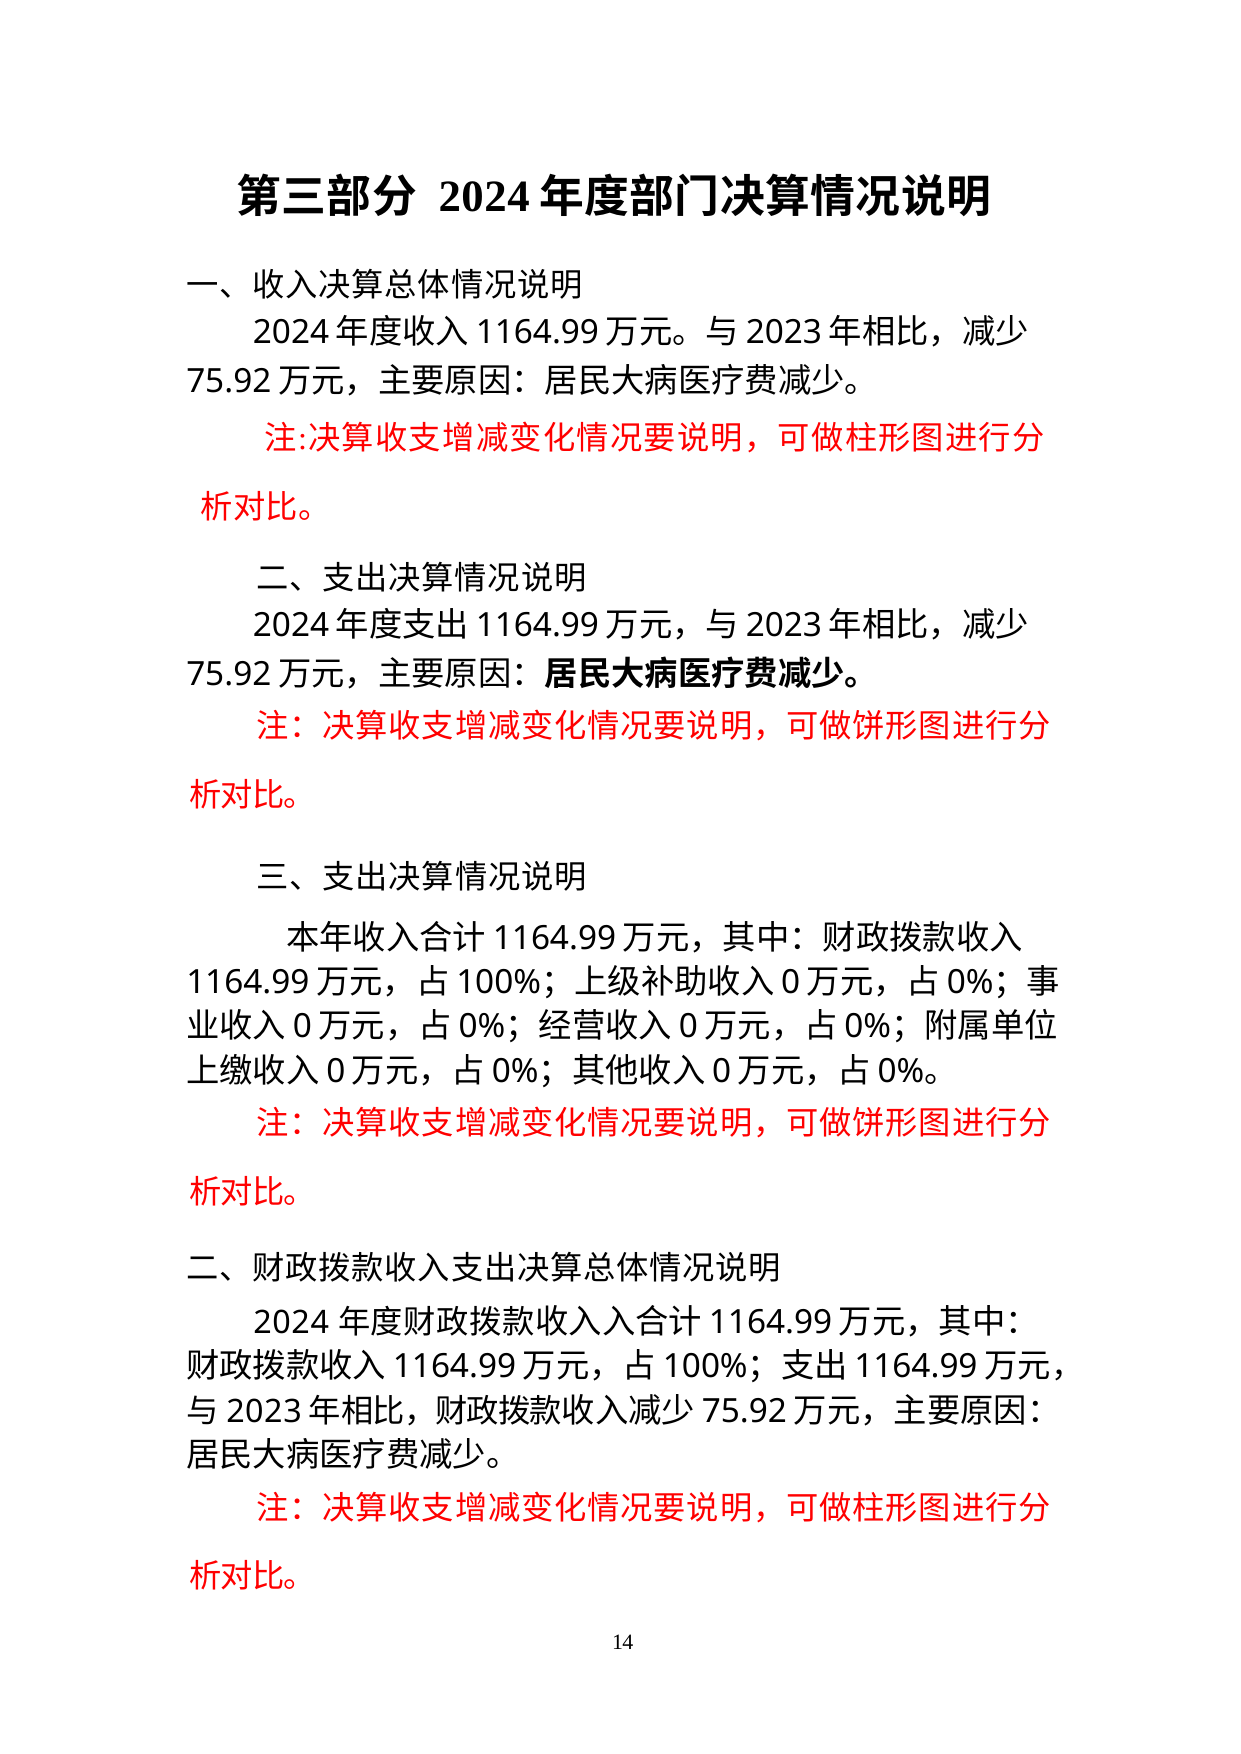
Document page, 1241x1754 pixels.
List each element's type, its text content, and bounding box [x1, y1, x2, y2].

text 2024年度收入1164.99万元。与2023年相比，减少75.92万元，主要原因：居民大病医疗费减少。 [186, 305, 1069, 402]
text 注：决算收支增减变化情况要说明，可做饼形图进行分 析对比。 [189, 700, 1060, 816]
text 2024年度支出1164.99万元，与2023年相比，减少75.92万元，主要原因：居民大病医疗费减少。 [186, 598, 1069, 695]
text 注：决算收支增减变化情况要说明，可做柱形图进行分 析对比。 [189, 1482, 1060, 1597]
text 二、支出决算情况说明 [256, 555, 1069, 598]
text 注：决算收支增减变化情况要说明，可做饼形图进行分 析对比。 [189, 1097, 1060, 1212]
text 三、支出决算情况说明 [256, 854, 1069, 897]
text 本年收入合计1164.99万元，其中：财政拨款收入1164.99万元，占100%；上级补助收入0万元，占0%；事业收入0万元，占0%；经营收入0万元，占0%；附属单位上缴收入0万元，占0%；其他收入0万元，占0%。 [186, 914, 1069, 1092]
text 注:决算收支增减变化情况要说明，可做柱形图进行分 析对比。 [200, 412, 1061, 528]
text 2024 年度财政拨款收入入合计1164.99万元，其中：财政拨款收入1164.99万元，占100%；支出1164.99万元，与 2023年相比，财政拨款收入减少75.92万元，主要原因：居民大病医疗费减少。 [186, 1298, 1069, 1476]
list 财政拨款收入支出决算总体情况说明 [186, 1245, 1069, 1288]
list 收入决算总体情况说明 [186, 262, 1069, 305]
text 第三部分 2024年度部门决算情况说明 [236, 172, 1069, 219]
